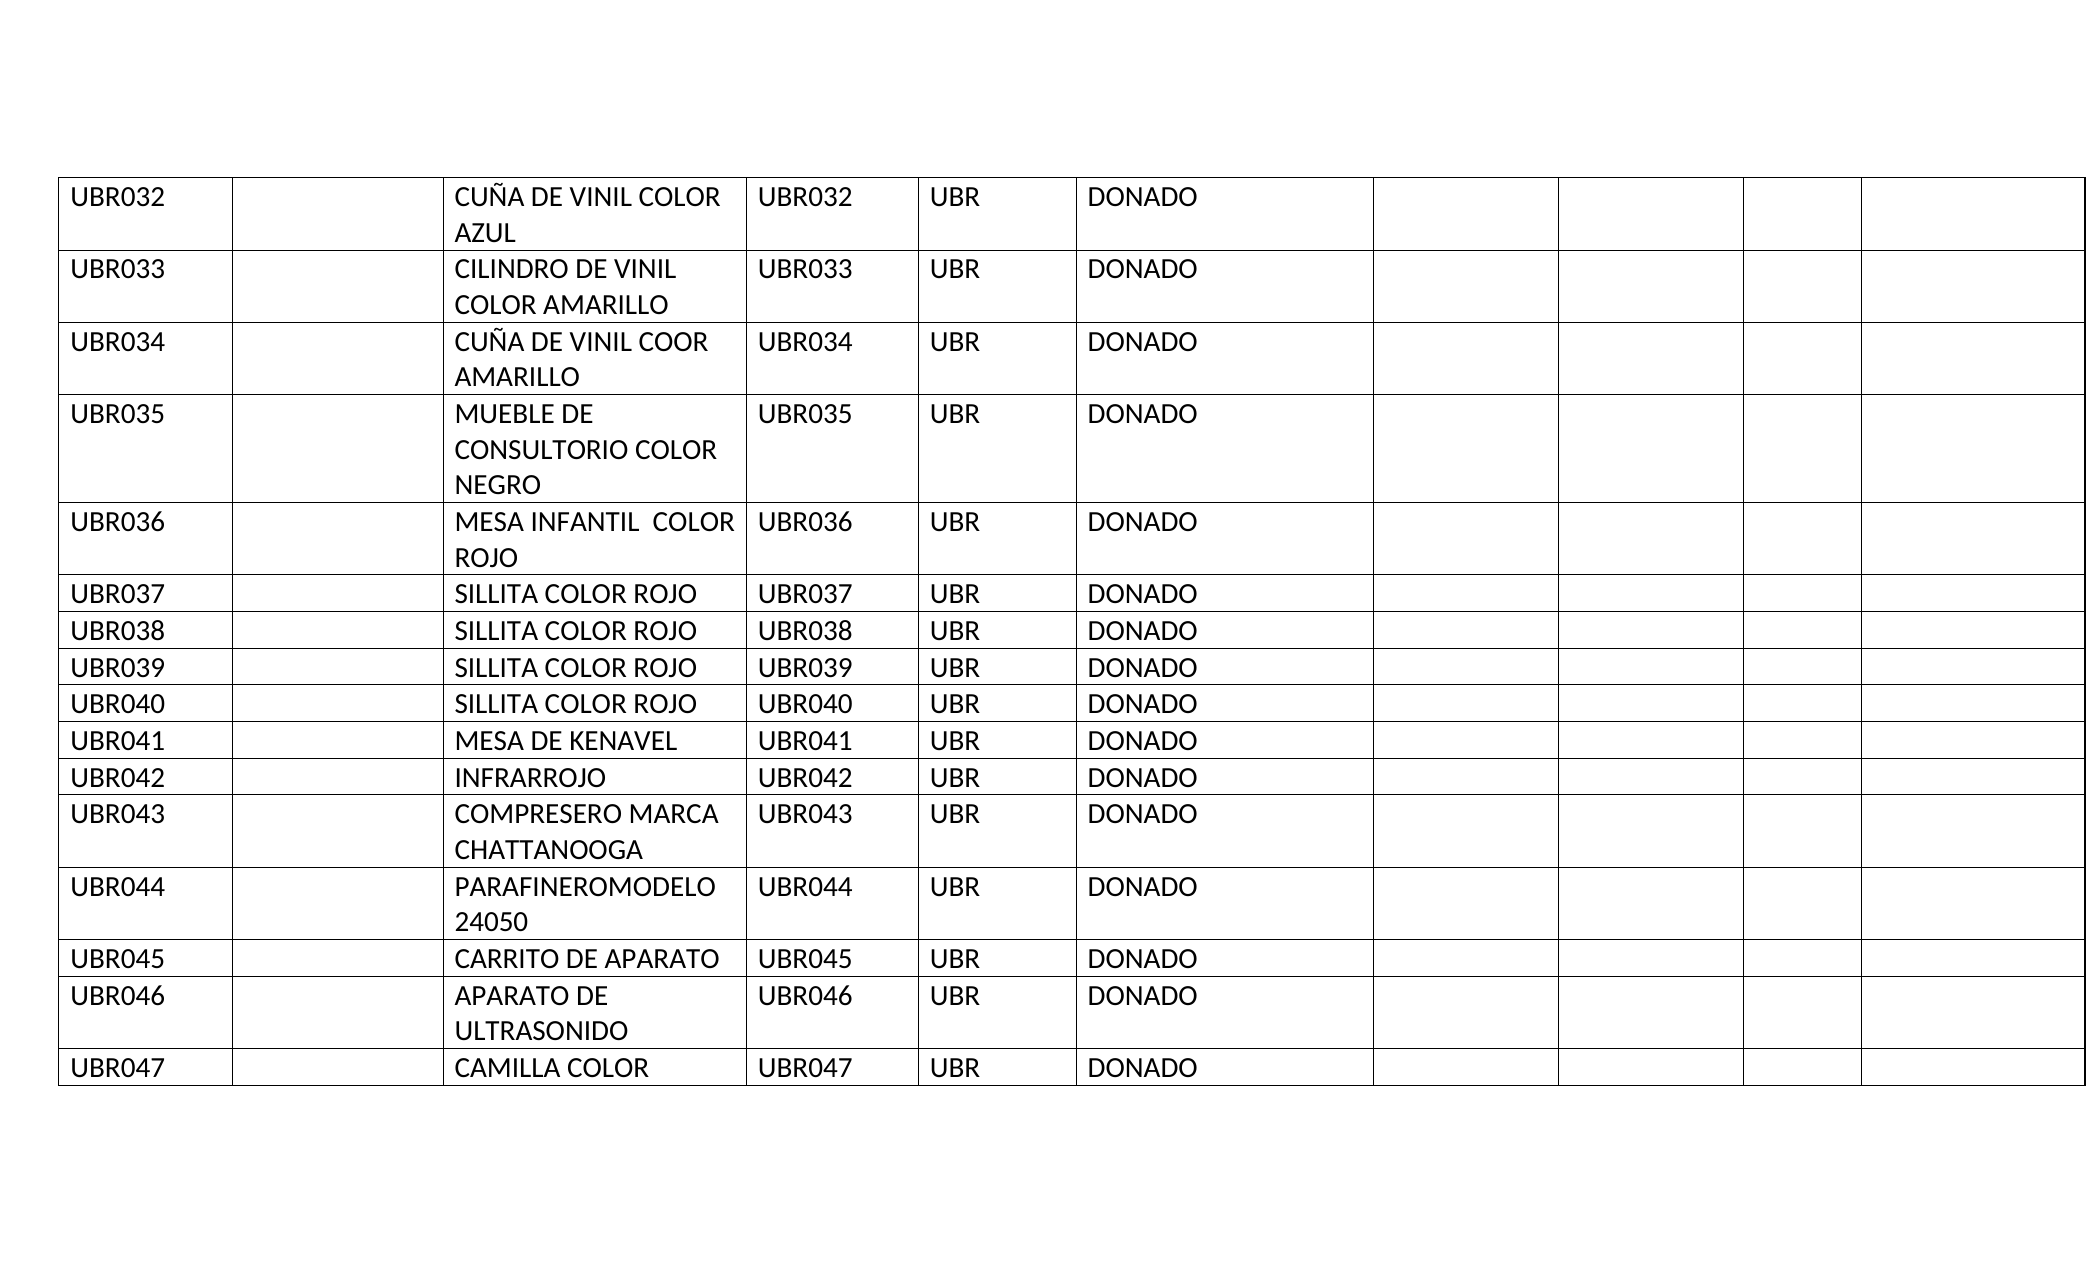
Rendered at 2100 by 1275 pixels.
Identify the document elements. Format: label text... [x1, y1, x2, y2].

table_cell MESA INFANTIL COLOR ROJO [444, 503, 746, 574]
table_cell DONADO [1077, 395, 1373, 502]
table_cell UBR037 [747, 575, 918, 611]
table_cell [1559, 940, 1743, 976]
table_cell [1862, 795, 2084, 867]
table_cell [1374, 612, 1558, 648]
table_cell [1744, 1049, 1861, 1084]
table_cell [233, 977, 443, 1048]
table_cell [1744, 612, 1861, 648]
table_cell [233, 503, 443, 574]
table_cell UBR032 [747, 178, 918, 249]
table_cell [233, 323, 443, 394]
table_cell [1374, 795, 1558, 867]
table_cell UBR039 [747, 649, 918, 684]
table_cell DONADO [1077, 575, 1373, 611]
table_cell UBR [919, 759, 1076, 794]
table_cell [1559, 251, 1743, 322]
table_cell [1862, 722, 2084, 758]
table_cell [1559, 977, 1743, 1048]
table_cell SILLITA COLOR ROJO [444, 612, 746, 648]
table_cell [1559, 178, 1743, 249]
table_cell [1744, 323, 1861, 394]
table_cell [233, 649, 443, 684]
table_cell [1559, 612, 1743, 648]
table_cell UBR [919, 1049, 1076, 1084]
table_cell SILLITA COLOR ROJO [444, 575, 746, 611]
table_cell [1862, 395, 2084, 502]
table_cell UBR [919, 323, 1076, 394]
table_cell [233, 795, 443, 867]
table_cell UBR [919, 251, 1076, 322]
table_cell [233, 722, 443, 758]
table_cell [1559, 1049, 1743, 1084]
table_cell UBR038 [747, 612, 918, 648]
table_cell [1559, 759, 1743, 794]
table_cell [1744, 759, 1861, 794]
table_cell UBR036 [747, 503, 918, 574]
table_cell [1374, 940, 1558, 976]
table_cell CILINDRO DE VINIL COLOR AMARILLO [444, 251, 746, 322]
table_cell UBR [919, 612, 1076, 648]
table_cell [1744, 940, 1861, 976]
table_cell DONADO [1077, 649, 1373, 684]
table_cell UBR032 [59, 178, 232, 249]
table_cell UBR038 [59, 612, 232, 648]
table_cell [1744, 868, 1861, 939]
table_cell [1559, 395, 1743, 502]
table_cell DONADO [1077, 251, 1373, 322]
table_cell [1374, 178, 1558, 249]
table_cell CAMILLA COLOR NEGRO [444, 1049, 746, 1084]
table_cell MUEBLE DE CONSULTORIO COLOR NEGRO [444, 395, 746, 502]
table_cell [1559, 685, 1743, 721]
table_cell [1559, 575, 1743, 611]
table_cell UBR [919, 649, 1076, 684]
table_cell UBR [919, 395, 1076, 502]
table_cell UBR043 [747, 795, 918, 867]
table_cell UBR046 [747, 977, 918, 1048]
table_cell [1744, 685, 1861, 721]
table_cell [1374, 503, 1558, 574]
table_cell [1862, 1049, 2084, 1084]
table_cell DONADO [1077, 868, 1373, 939]
table_cell [233, 575, 443, 611]
table_cell [1374, 575, 1558, 611]
table_cell [1862, 759, 2084, 794]
table_cell UBR [919, 722, 1076, 758]
table_cell APARATO DE ULTRASONIDO [444, 977, 746, 1048]
table_cell UBR [919, 575, 1076, 611]
table_cell UBR043 [59, 795, 232, 867]
table_cell [1374, 1049, 1558, 1084]
table_cell [1862, 649, 2084, 684]
table_cell UBR [919, 940, 1076, 976]
table_cell [1862, 323, 2084, 394]
table_cell [233, 395, 443, 502]
table_cell SILLITA COLOR ROJO [444, 685, 746, 721]
table_cell [1744, 395, 1861, 502]
table_cell [233, 685, 443, 721]
table_cell UBR045 [747, 940, 918, 976]
table_cell [1374, 759, 1558, 794]
table_cell [1559, 722, 1743, 758]
table_cell DONADO [1077, 323, 1373, 394]
table_cell [233, 612, 443, 648]
table_cell [1744, 251, 1861, 322]
table_cell [233, 868, 443, 939]
table_cell UBR040 [59, 685, 232, 721]
table_cell UBR045 [59, 940, 232, 976]
table_cell UBR041 [59, 722, 232, 758]
table_cell [233, 1049, 443, 1084]
table_cell [233, 251, 443, 322]
table_cell [1374, 977, 1558, 1048]
table_cell [1744, 977, 1861, 1048]
table_cell UBR [919, 178, 1076, 249]
table_cell DONADO [1077, 503, 1373, 574]
table_cell [1374, 868, 1558, 939]
table_cell [233, 759, 443, 794]
table_cell [1862, 178, 2084, 249]
table_cell [1559, 503, 1743, 574]
table_cell UBR [919, 868, 1076, 939]
table_cell [1374, 251, 1558, 322]
table_cell SILLITA COLOR ROJO [444, 649, 746, 684]
table_cell CARRITO DE APARATO [444, 940, 746, 976]
table_cell [1862, 503, 2084, 574]
table_cell UBR047 [747, 1049, 918, 1084]
table_cell [1744, 178, 1861, 249]
table_cell [1862, 685, 2084, 721]
table_cell [1559, 323, 1743, 394]
table_cell UBR035 [747, 395, 918, 502]
table_cell [233, 940, 443, 976]
table_cell [1744, 575, 1861, 611]
table_cell UBR044 [59, 868, 232, 939]
table_cell DONADO [1077, 977, 1373, 1048]
table_cell [1862, 940, 2084, 976]
table_cell UBR039 [59, 649, 232, 684]
table_cell UBR046 [59, 977, 232, 1048]
table_cell [1374, 323, 1558, 394]
table_cell [1374, 722, 1558, 758]
table_cell [1744, 503, 1861, 574]
table_cell CUÑA DE VINIL COOR AMARILLO [444, 323, 746, 394]
table_cell [233, 178, 443, 249]
table_cell COMPRESERO MARCA CHATTANOOGA [444, 795, 746, 867]
table_cell UBR034 [747, 323, 918, 394]
table_cell [1744, 649, 1861, 684]
table_cell DONADO [1077, 940, 1373, 976]
table_cell UBR [919, 503, 1076, 574]
table_cell DONADO [1077, 1049, 1373, 1084]
table_cell PARAFINEROMODELO 24050 [444, 868, 746, 939]
table_cell UBR034 [59, 323, 232, 394]
table_cell UBR042 [59, 759, 232, 794]
table_cell UBR [919, 977, 1076, 1048]
table_cell UBR042 [747, 759, 918, 794]
table_cell UBR033 [747, 251, 918, 322]
table_cell UBR037 [59, 575, 232, 611]
table_cell [1559, 868, 1743, 939]
table_cell DONADO [1077, 178, 1373, 249]
table_cell [1862, 251, 2084, 322]
table_cell DONADO [1077, 612, 1373, 648]
table_cell UBR040 [747, 685, 918, 721]
table_cell [1862, 868, 2084, 939]
table_cell [1374, 685, 1558, 721]
table_cell [1744, 795, 1861, 867]
table_cell UBR041 [747, 722, 918, 758]
table_cell MESA DE KENAVEL [444, 722, 746, 758]
table_cell UBR044 [747, 868, 918, 939]
table_cell DONADO [1077, 795, 1373, 867]
table_cell UBR047 [59, 1049, 232, 1084]
table_cell [1862, 612, 2084, 648]
table_cell UBR033 [59, 251, 232, 322]
table_cell [1559, 649, 1743, 684]
table_cell [1862, 575, 2084, 611]
table_cell DONADO [1077, 722, 1373, 758]
table_cell [1374, 395, 1558, 502]
table_cell [1744, 722, 1861, 758]
table_cell [1559, 795, 1743, 867]
table_cell UBR035 [59, 395, 232, 502]
table_cell DONADO [1077, 759, 1373, 794]
table_cell [1862, 977, 2084, 1048]
table_cell INFRARROJO [444, 759, 746, 794]
table_cell UBR [919, 795, 1076, 867]
table_cell DONADO [1077, 685, 1373, 721]
table_cell UBR036 [59, 503, 232, 574]
table_cell [1374, 649, 1558, 684]
table_cell UBR [919, 685, 1076, 721]
table_cell CUÑA DE VINIL COLOR AZUL [444, 178, 746, 249]
